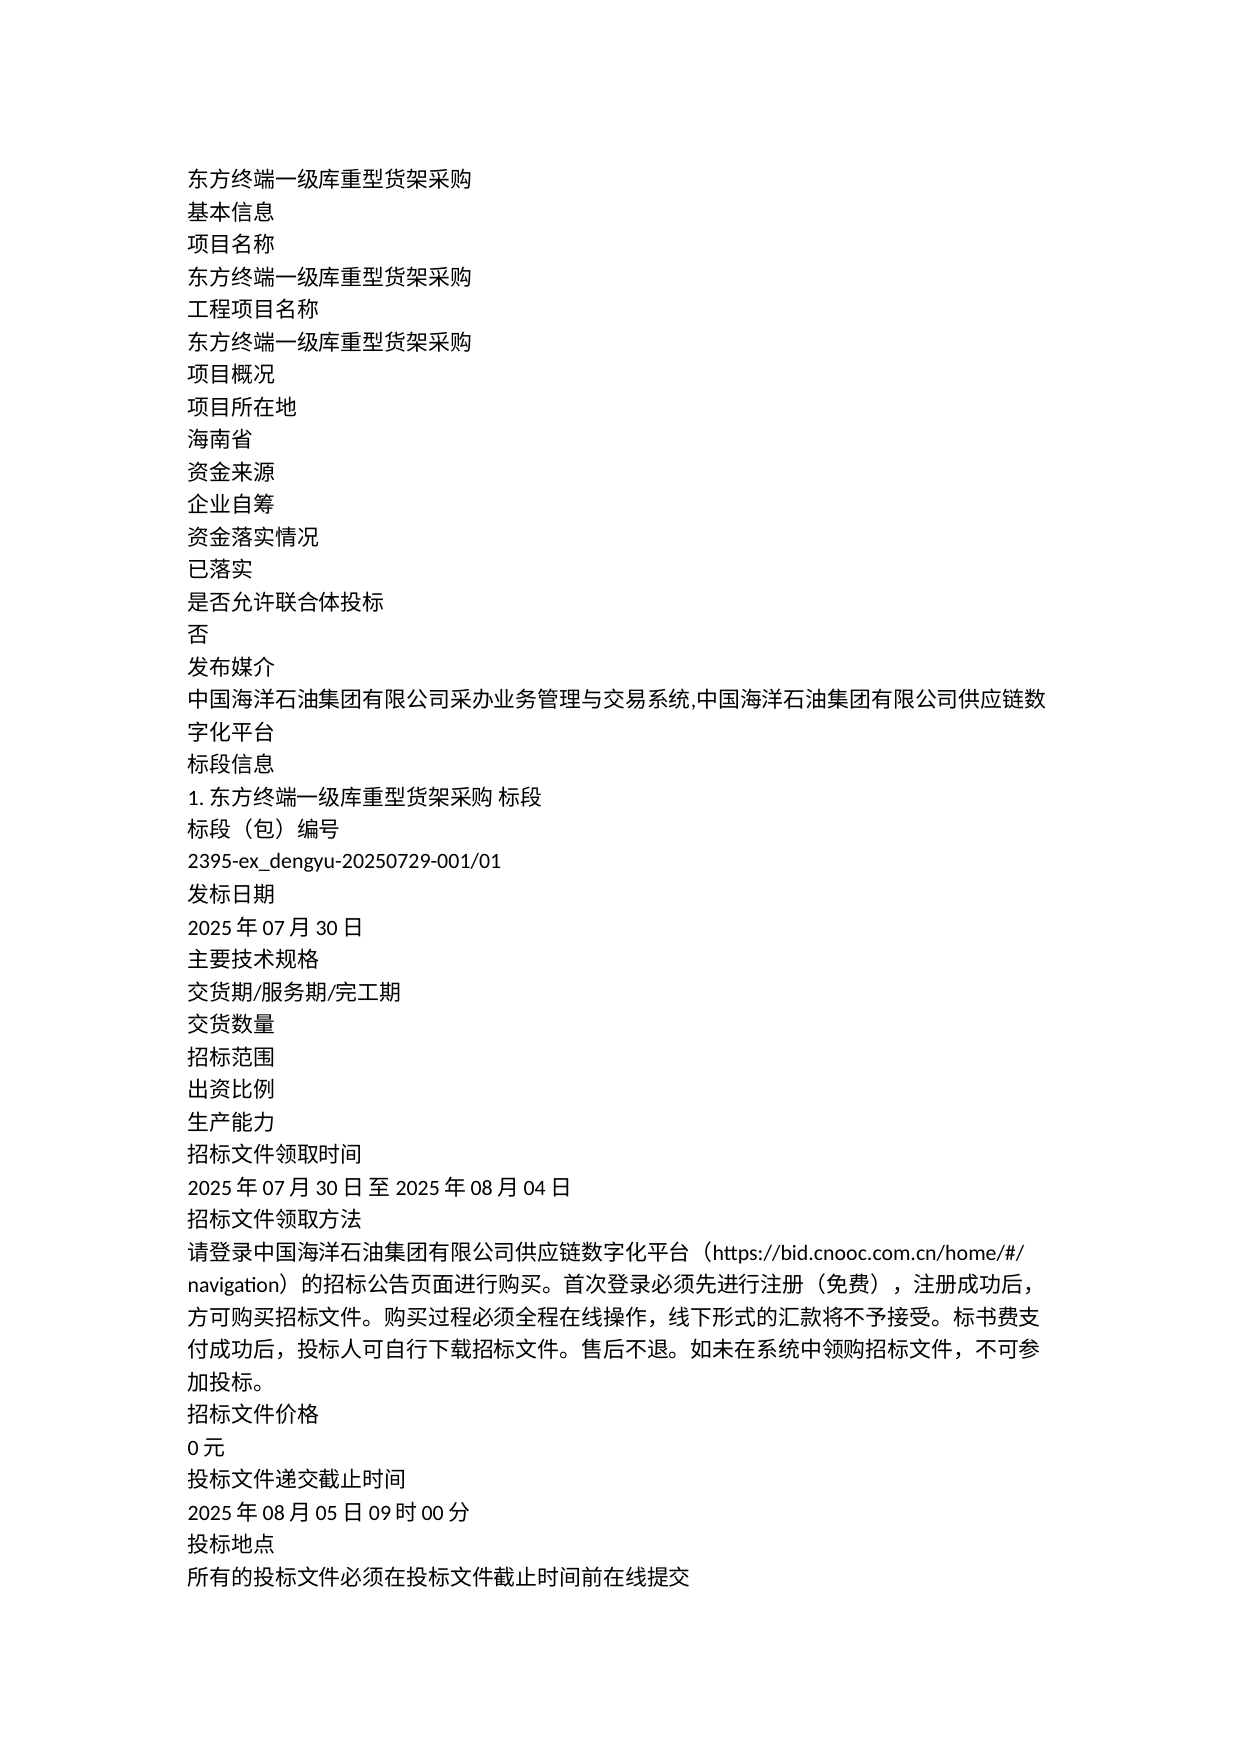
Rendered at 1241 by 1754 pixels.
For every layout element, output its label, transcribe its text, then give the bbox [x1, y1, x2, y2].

text 基本信息 [187, 194, 1053, 227]
text 招标文件价格 [187, 1397, 1053, 1429]
text 资金来源 [187, 454, 1053, 487]
text 项目概况 [187, 357, 1053, 389]
text 工程项目名称 [187, 292, 1053, 324]
text 东方终端一级库重型货架采购 [187, 324, 1053, 357]
text 资金落实情况 [187, 519, 1053, 552]
text 交货数量 [187, 1007, 1053, 1039]
text 企业自筹 [187, 487, 1053, 519]
text 项目所在地 [187, 389, 1053, 422]
text 中国海洋石油集团有限公司采办业务管理与交易系统,中国海洋石油集团有限公司供应链数字化平台 [187, 682, 1053, 747]
text 标段（包）编号 [187, 812, 1053, 844]
text 生产能力 [187, 1104, 1053, 1137]
text 发标日期 [187, 877, 1053, 909]
text 投标文件递交截止时间 [187, 1462, 1053, 1494]
text 招标文件领取方法 [187, 1202, 1053, 1234]
text 2025年08月05日 09时00分 [187, 1494, 1053, 1527]
text 否 [187, 617, 1053, 649]
text 2395-ex_dengyu-20250729-001/01 [187, 844, 1053, 877]
text 2025年07月30日 至 2025年08月04日 [187, 1169, 1053, 1202]
text 交货期/服务期/完工期 [187, 974, 1053, 1007]
text 招标范围 [187, 1039, 1053, 1072]
text 请登录中国海洋石油集团有限公司供应链数字化平台（https://bid.cnooc.com.cn/home/#/navigation）的招标公告页面进行购买。首次登录必须先进行注册（免费），注册成功后，方可购买招标文件。购买过程必须全程在线操作，线下形式的汇款将不予接受。标书费支付成功后，投标人可自行下载招标文件。售后不退。如未在系统中领购招标文件，不可参加投标。 [187, 1234, 1053, 1397]
text 标段信息 [187, 747, 1053, 779]
text 招标文件领取时间 [187, 1137, 1053, 1169]
text 东方终端一级库重型货架采购 [187, 259, 1053, 292]
text 主要技术规格 [187, 942, 1053, 974]
text 东方终端一级库重型货架采购 [187, 162, 1053, 194]
text 出资比例 [187, 1072, 1053, 1104]
text 项目名称 [187, 227, 1053, 259]
text 所有的投标文件必须在投标文件截止时间前在线提交 [187, 1559, 1053, 1592]
text 1. 东方终端一级库重型货架采购 标段 [187, 779, 1053, 812]
text 海南省 [187, 422, 1053, 454]
text 2025年07月30日 [187, 909, 1053, 942]
text 发布媒介 [187, 649, 1053, 682]
text 0元 [187, 1429, 1053, 1462]
text 已落实 [187, 552, 1053, 584]
text 投标地点 [187, 1527, 1053, 1559]
text 是否允许联合体投标 [187, 584, 1053, 617]
